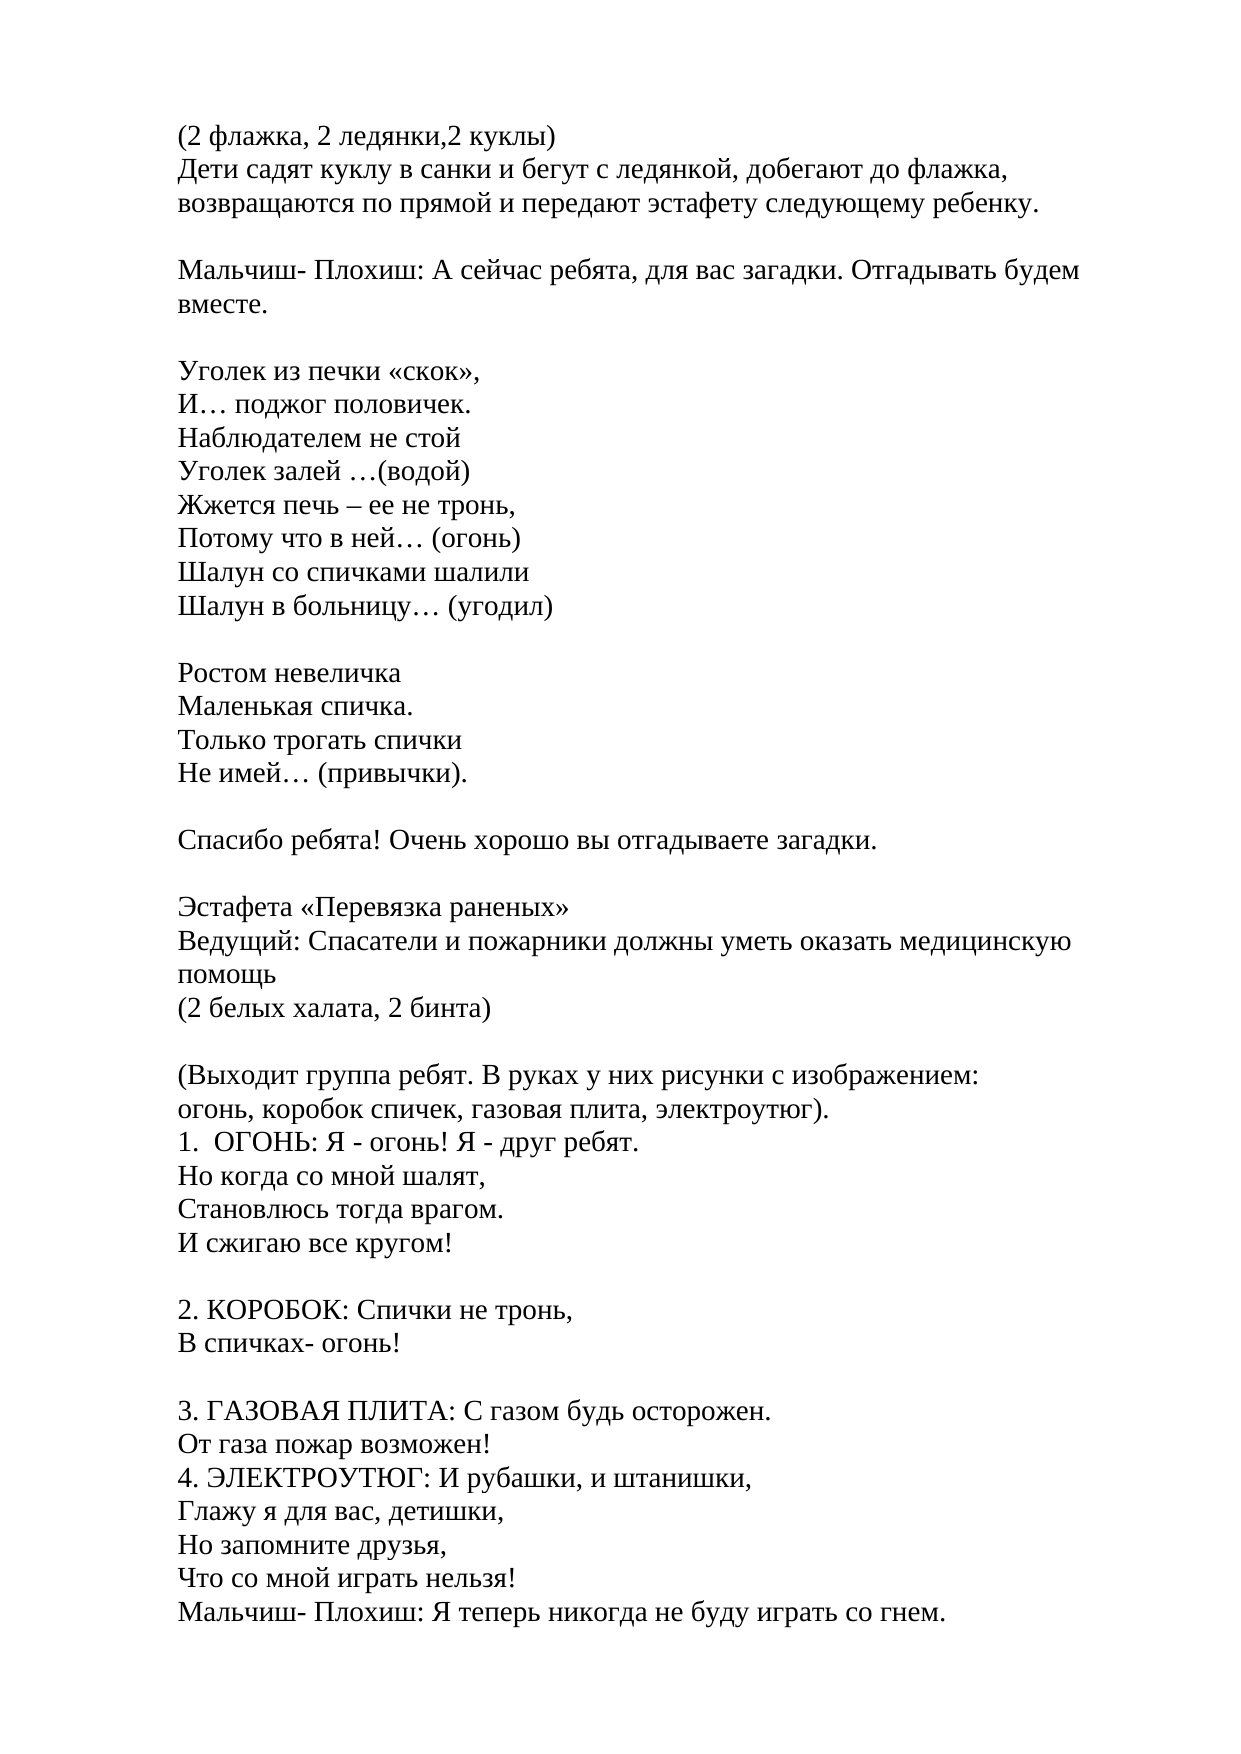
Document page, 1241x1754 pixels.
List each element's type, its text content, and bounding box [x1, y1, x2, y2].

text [177, 118, 1152, 1024]
